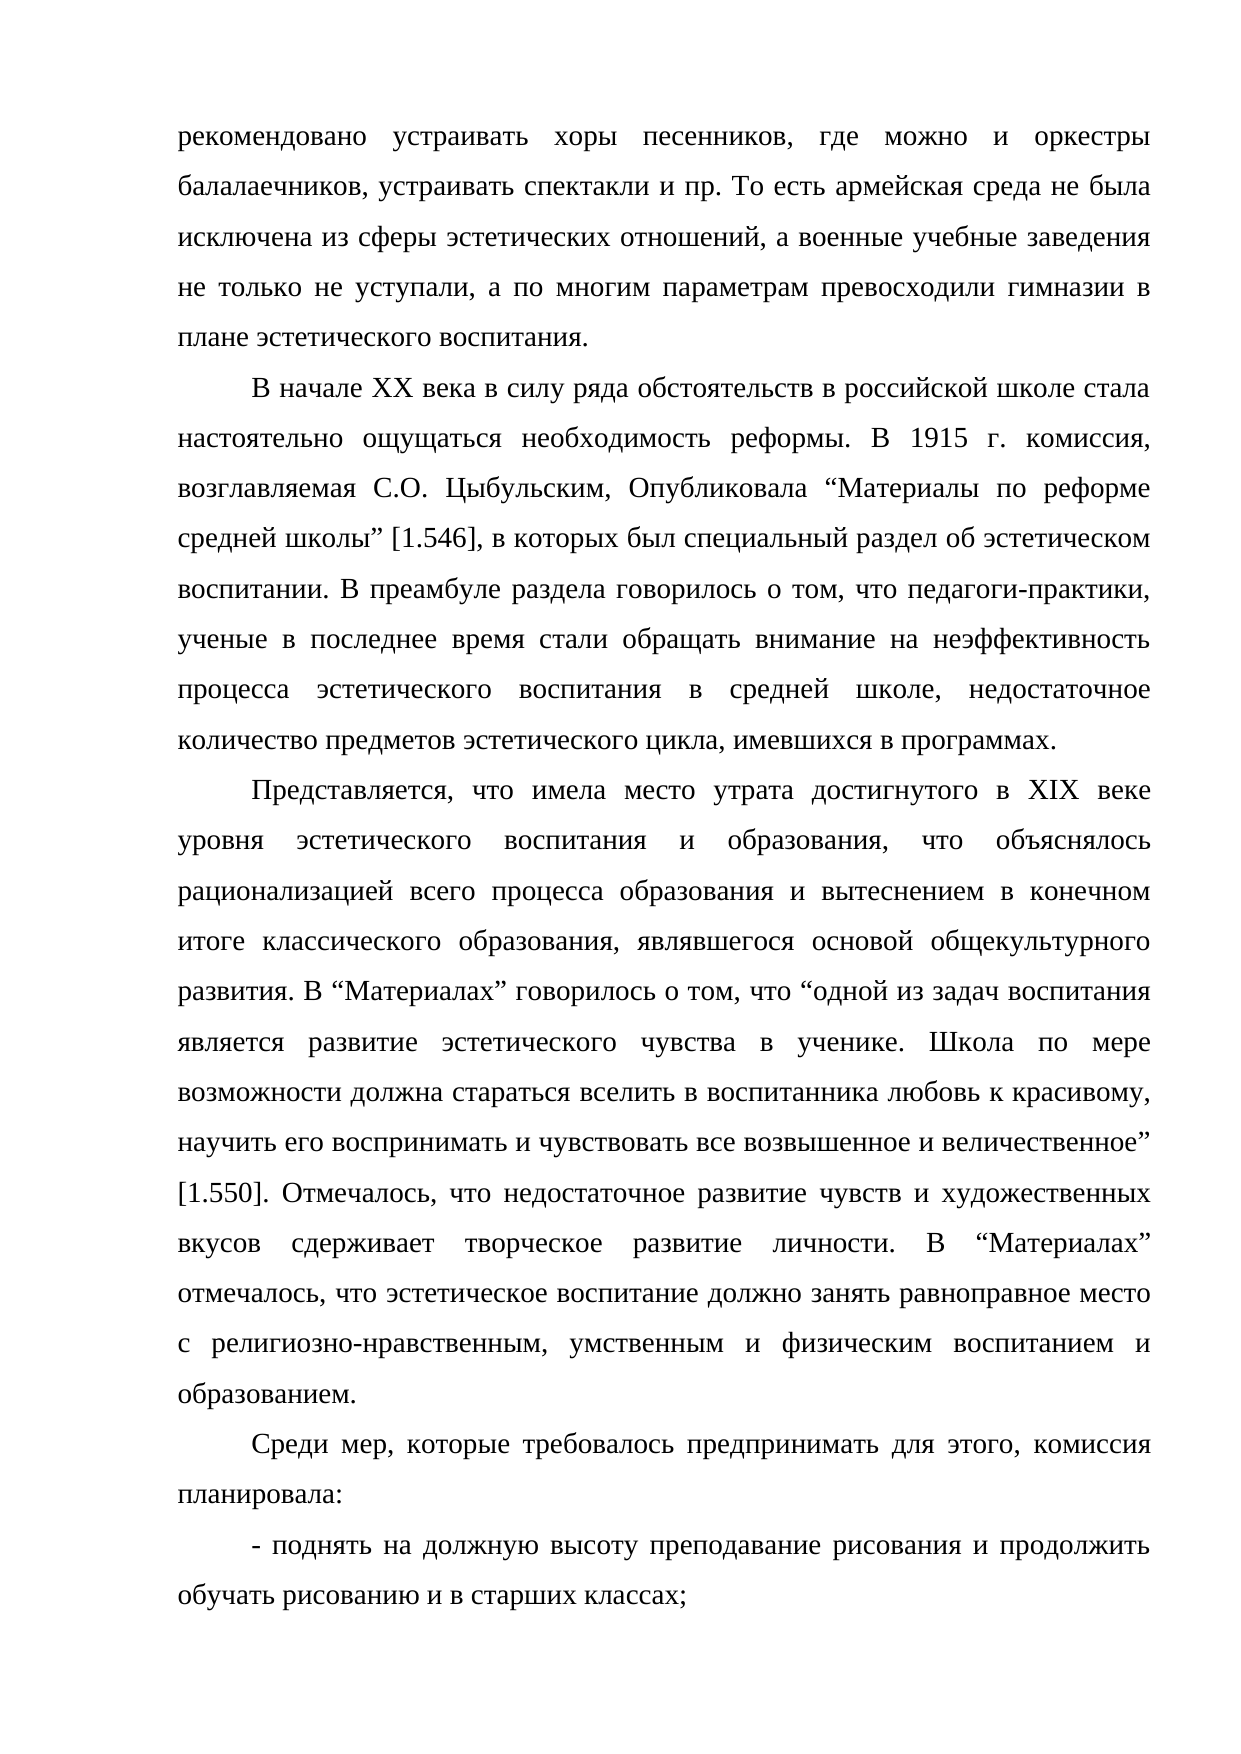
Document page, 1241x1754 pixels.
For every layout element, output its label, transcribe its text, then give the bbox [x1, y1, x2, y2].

text Среди мер, которые требовалось предпринимать для этого, комиссия планировала: [177, 1426, 1152, 1510]
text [177, 118, 1152, 353]
text - поднять на должную высоту преподавание рисования и продолжить обучать рисованию и в старших классах; [177, 1527, 1152, 1611]
text Представляется, что имела место утрата достигнутого в XIX веке уровня эстетического воспитания и образования, что объяснялось рационализацией всего процесса образования и вытеснением в конечном итоге классического образования, являвшегося основой общекультурного развития. В “Материалах” говорилось о том, что “одной из задач воспитания является развитие эстетического чувства в ученике. Школа по мере возможности должна стараться вселить в воспитанника любовь к красивому, научить его воспринимать и чувствовать все возвышенное и величественное” [1.550]. Отмечалось, что недостаточное развитие чувств и художественных вкусов сдерживает творческое развитие личности. В “Материалах” отмечалось, что эстетическое воспитание должно занять равноправное место с религиозно-нравственным, умственным и физическим воспитанием и образованием. [177, 772, 1152, 1409]
text В начале XX века в силу ряда обстоятельств в российской школе стала настоятельно ощущаться необходимость реформы. В 1915 г. комиссия, возглавляемая С.О. Цыбульским, Опубликовала “Материалы по реформе средней школы” [1.546], в которых был специальный раздел об эстетическом воспитании. В преамбуле раздела говорилось о том, что педагоги-практики, ученые в последнее время стали обращать внимание на неэффективность процесса эстетического воспитания в средней школе, недостаточное количество предметов эстетического цикла, имевшихся в программах. [177, 370, 1152, 755]
